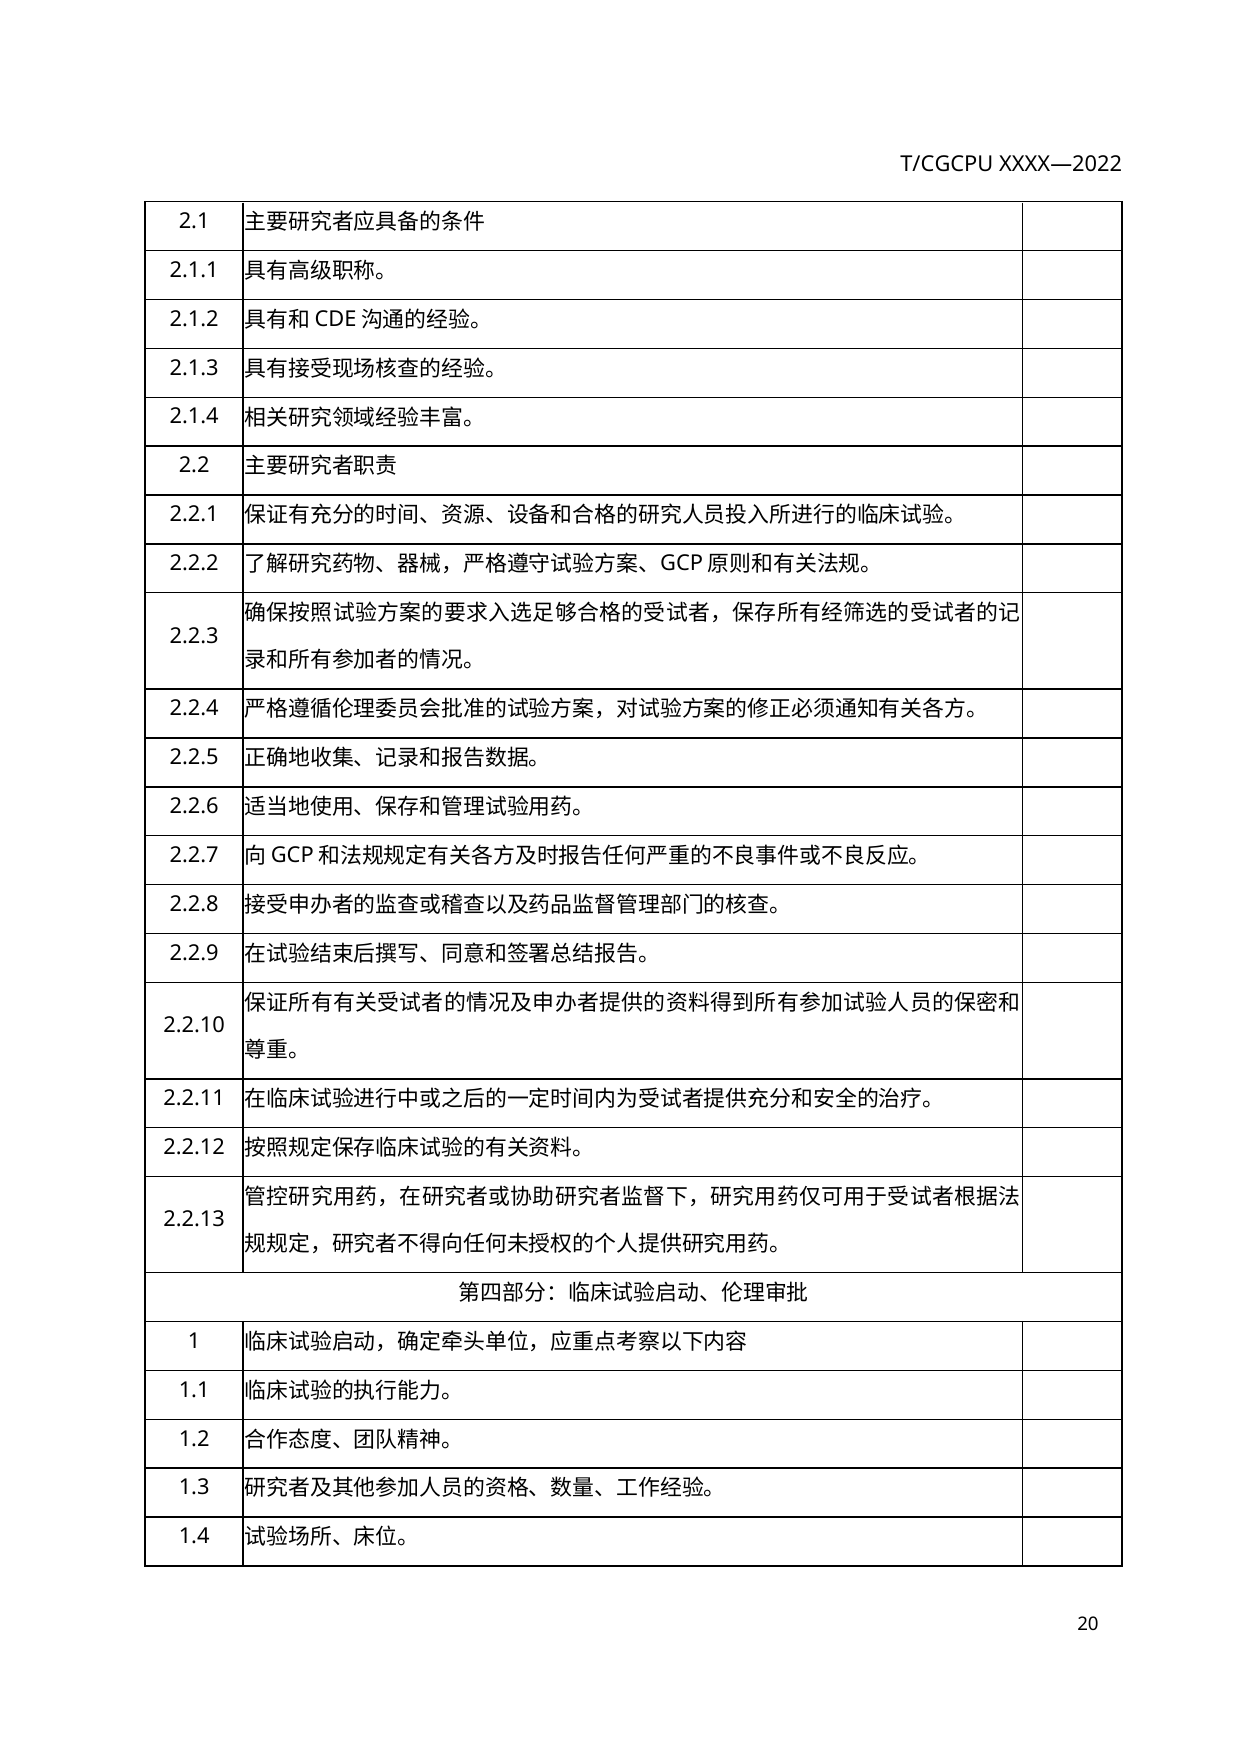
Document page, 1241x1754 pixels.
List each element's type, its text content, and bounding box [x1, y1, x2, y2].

table_cell 2.2.12 [146, 1128, 242, 1176]
table_cell 2.1.2 [146, 300, 242, 347]
table_cell [1023, 300, 1121, 347]
table_cell 在试验结束后撰写、同意和签署总结报告。 [244, 934, 1022, 981]
table_cell [1023, 836, 1121, 884]
table_cell 1.2 [146, 1420, 242, 1467]
table_cell [1023, 1518, 1121, 1565]
table_cell 2.1 [146, 202, 243, 250]
table_cell 2.2.4 [146, 690, 242, 737]
table_cell 1.4 [146, 1518, 242, 1565]
table_cell 2.2.2 [146, 545, 242, 592]
table_cell [1023, 788, 1121, 835]
table_cell 向GCP和法规规定有关各方及时报告任何严重的不良事件或不良反应。 [244, 836, 1022, 884]
table_cell 1 [146, 1322, 242, 1369]
table_cell 在临床试验进行中或之后的一定时间内为受试者提供充分和安全的治疗。 [244, 1080, 1022, 1127]
table_cell 接受申办者的监查或稽查以及药品监督管理部门的核查。 [244, 885, 1022, 933]
table_cell 了解研究药物、器械，严格遵守试验方案、GCP原则和有关法规。 [244, 545, 1022, 592]
table_cell 2.1.4 [146, 398, 242, 445]
table_cell 正确地收集、记录和报告数据。 [244, 739, 1022, 786]
table_cell 2.2.5 [146, 739, 242, 786]
table_cell 2.2.10 [146, 983, 242, 1078]
table_cell 合作态度、团队精神。 [244, 1420, 1022, 1467]
table_cell 2.1.1 [146, 251, 242, 298]
table_cell 临床试验启动，确定牵头单位，应重点考察以下内容 [244, 1322, 1022, 1369]
table_cell [1023, 1420, 1121, 1467]
table_cell [1023, 1080, 1121, 1127]
table_cell 管控研究用药，在研究者或协助研究者监督下，研究用药仅可用于受试者根据法规规定，研究者不得向任何未授权的个人提供研究用药。 [244, 1177, 1022, 1272]
table_cell 2.2.6 [146, 788, 242, 835]
table_cell [1023, 1177, 1121, 1272]
table_cell 保证有充分的时间、资源、设备和合格的研究人员投入所进行的临床试验。 [244, 496, 1022, 543]
table_cell 2.2.3 [146, 593, 242, 688]
table_cell [1023, 885, 1121, 933]
table_cell 2.2.8 [146, 885, 242, 933]
table_cell 2.2.1 [146, 496, 242, 543]
table_cell 1.3 [146, 1469, 242, 1516]
table_cell 相关研究领域经验丰富。 [244, 398, 1022, 445]
table_cell [1023, 739, 1121, 786]
table_cell [1023, 1469, 1121, 1516]
table_cell [1023, 447, 1121, 494]
table_cell 严格遵循伦理委员会批准的试验方案，对试验方案的修正必须通知有关各方。 [244, 690, 1022, 737]
table_cell 2.2.7 [146, 836, 242, 884]
table_cell [1023, 349, 1121, 396]
table_cell 适当地使用、保存和管理试验用药。 [244, 788, 1022, 835]
table_cell [1023, 593, 1121, 688]
table_cell 第四部分：临床试验启动、伦理审批 [146, 1273, 1121, 1321]
table_cell [1023, 690, 1121, 737]
table_cell [1023, 1371, 1121, 1418]
table_cell 2.2.11 [146, 1080, 242, 1127]
table_cell 具有接受现场核查的经验。 [244, 349, 1022, 396]
table_cell 临床试验的执行能力。 [244, 1371, 1022, 1418]
table_cell 具有高级职称。 [244, 251, 1022, 298]
table_cell 研究者及其他参加人员的资格、数量、工作经验。 [244, 1469, 1022, 1516]
table_cell [1023, 398, 1121, 445]
table_cell 保证所有有关受试者的情况及申办者提供的资料得到所有参加试验人员的保密和尊重。 [244, 983, 1022, 1078]
table_cell 2.2.13 [146, 1177, 242, 1272]
table_cell [1023, 983, 1121, 1078]
table_cell [1023, 1322, 1121, 1369]
table_cell [1023, 1128, 1121, 1176]
table_cell 试验场所、床位。 [244, 1518, 1022, 1565]
table_cell 主要研究者职责 [244, 447, 1022, 494]
table_cell 2.1.3 [146, 349, 242, 396]
table_cell 按照规定保存临床试验的有关资料。 [244, 1128, 1022, 1176]
table_cell [1023, 934, 1121, 981]
table_cell 确保按照试验方案的要求入选足够合格的受试者，保存所有经筛选的受试者的记录和所有参加者的情况。 [244, 593, 1022, 688]
table_cell [1023, 202, 1121, 250]
table_cell [1023, 496, 1121, 543]
table_cell 2.2.9 [146, 934, 242, 981]
table_cell 2.2 [146, 447, 242, 494]
table_cell 主要研究者应具备的条件 [244, 202, 1022, 250]
table_cell [1023, 251, 1121, 298]
table_cell 1.1 [146, 1371, 242, 1418]
table_cell [1023, 545, 1121, 592]
table_cell 具有和CDE沟通的经验。 [244, 300, 1022, 347]
